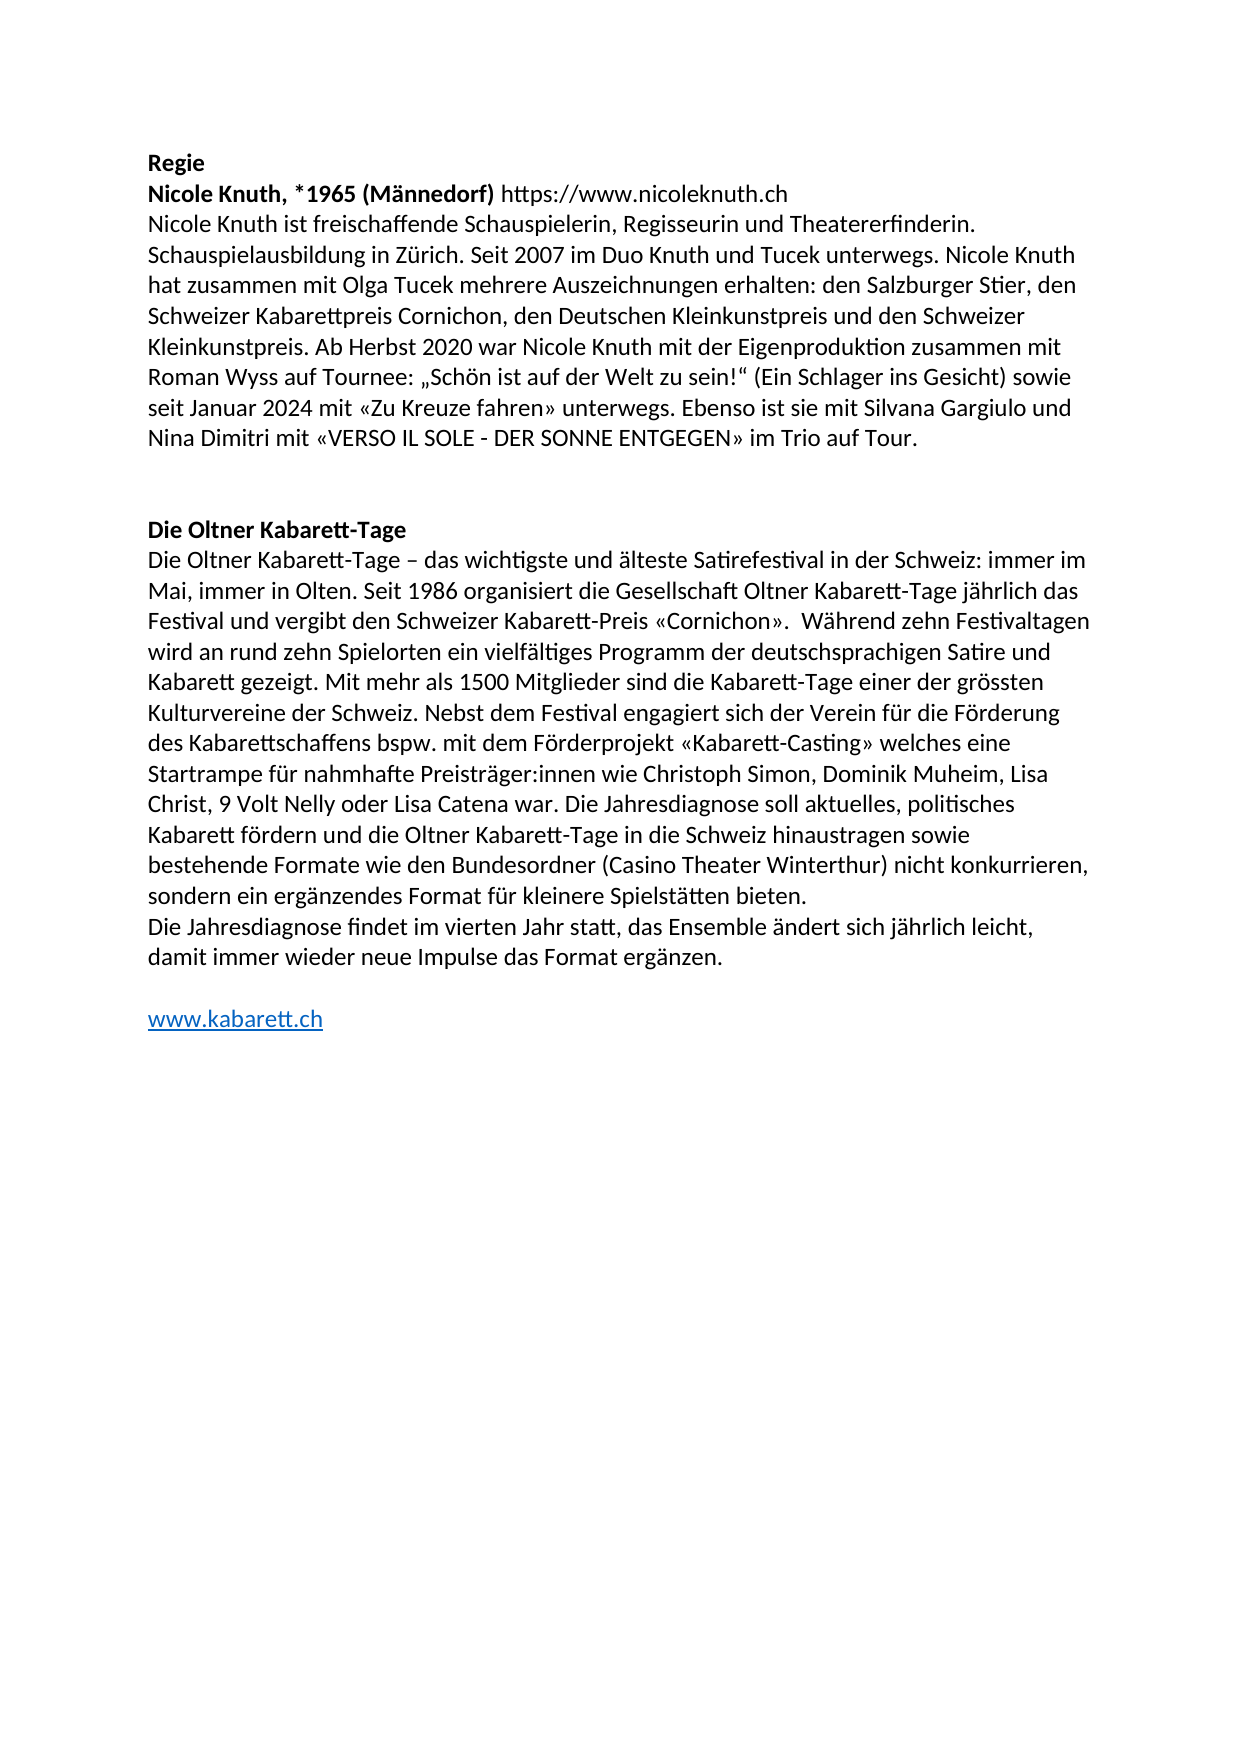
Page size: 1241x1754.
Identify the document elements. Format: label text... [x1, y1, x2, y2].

text Nicole Knuth ist freischaffende Schauspielerin, Regisseurin und Theatererfinderin. Schauspielausbildung in Zürich. Seit 2007 im Duo Knuth und Tucek unterwegs. Nicole Knuth hat zusammen mit Olga Tucek mehrere Auszeichnungen erhalten: den Salzburger Stier, den Schweizer Kabarettpreis Cornichon, den Deutschen Kleinkunstpreis und den Schweizer Kleinkunstpreis. Ab Herbst 2020 war Nicole Knuth mit der Eigenproduktion zusammen mit Roman Wyss auf Tournee: „Schön ist auf der Welt zu sein!“ (Ein Schlager ins Gesicht) sowie seit Januar 2024 mit «Zu Kreuze fahren» unterwegs. Ebenso ist sie mit Silvana Gargiulo und Nina Dimitri mit «VERSO IL SOLE - DER SONNE ENTGEGEN» im Trio auf Tour. [148, 209, 1093, 453]
text www.kabarett.ch [148, 1003, 1093, 1033]
text Regie [148, 148, 1093, 178]
text Die Oltner Kabarett-Tage – das wichtigste und älteste Satirefestival in der Schweiz: immer im Mai, immer in Olten. Seit 1986 organisiert die Gesellschaft Oltner Kabarett-Tage jährlich das Festival und vergibt den Schweizer Kabarett-Preis «Cornichon». Während zehn Festivaltagen wird an rund zehn Spielorten ein vielfältiges Programm der deutschsprachigen Satire und Kabarett gezeigt. Mit mehr als 1500 Mitglieder sind die Kabarett-Tage einer der grössten Kulturvereine der Schweiz. Nebst dem Festival engagiert sich der Verein für die Förderung des Kabarettschaffens bspw. mit dem Förderprojekt «Kabarett-Casting» welches eine Startrampe für nahmhafte Preisträger:innen wie Christoph Simon, Dominik Muheim, Lisa Christ, 9 Volt Nelly oder Lisa Catena war. Die Jahresdiagnose soll aktuelles, politisches Kabarett fördern und die Oltner Kabarett-Tage in die Schweiz hinaustragen sowie bestehende Formate wie den Bundesordner (Casino Theater Winterthur) nicht konkurrieren, sondern ein ergänzendes Format für kleinere Spielstätten bieten. Die Jahresdiagnose findet im vierten Jahr statt, das Ensemble ändert sich jährlich leicht, damit immer wieder neue Impulse das Format ergänzen. [148, 544, 1093, 972]
text Die Oltner Kabarett-Tage [148, 514, 1093, 544]
text Nicole Knuth, *1965 (Männedorf) https://www.nicoleknuth.ch [148, 178, 1093, 209]
